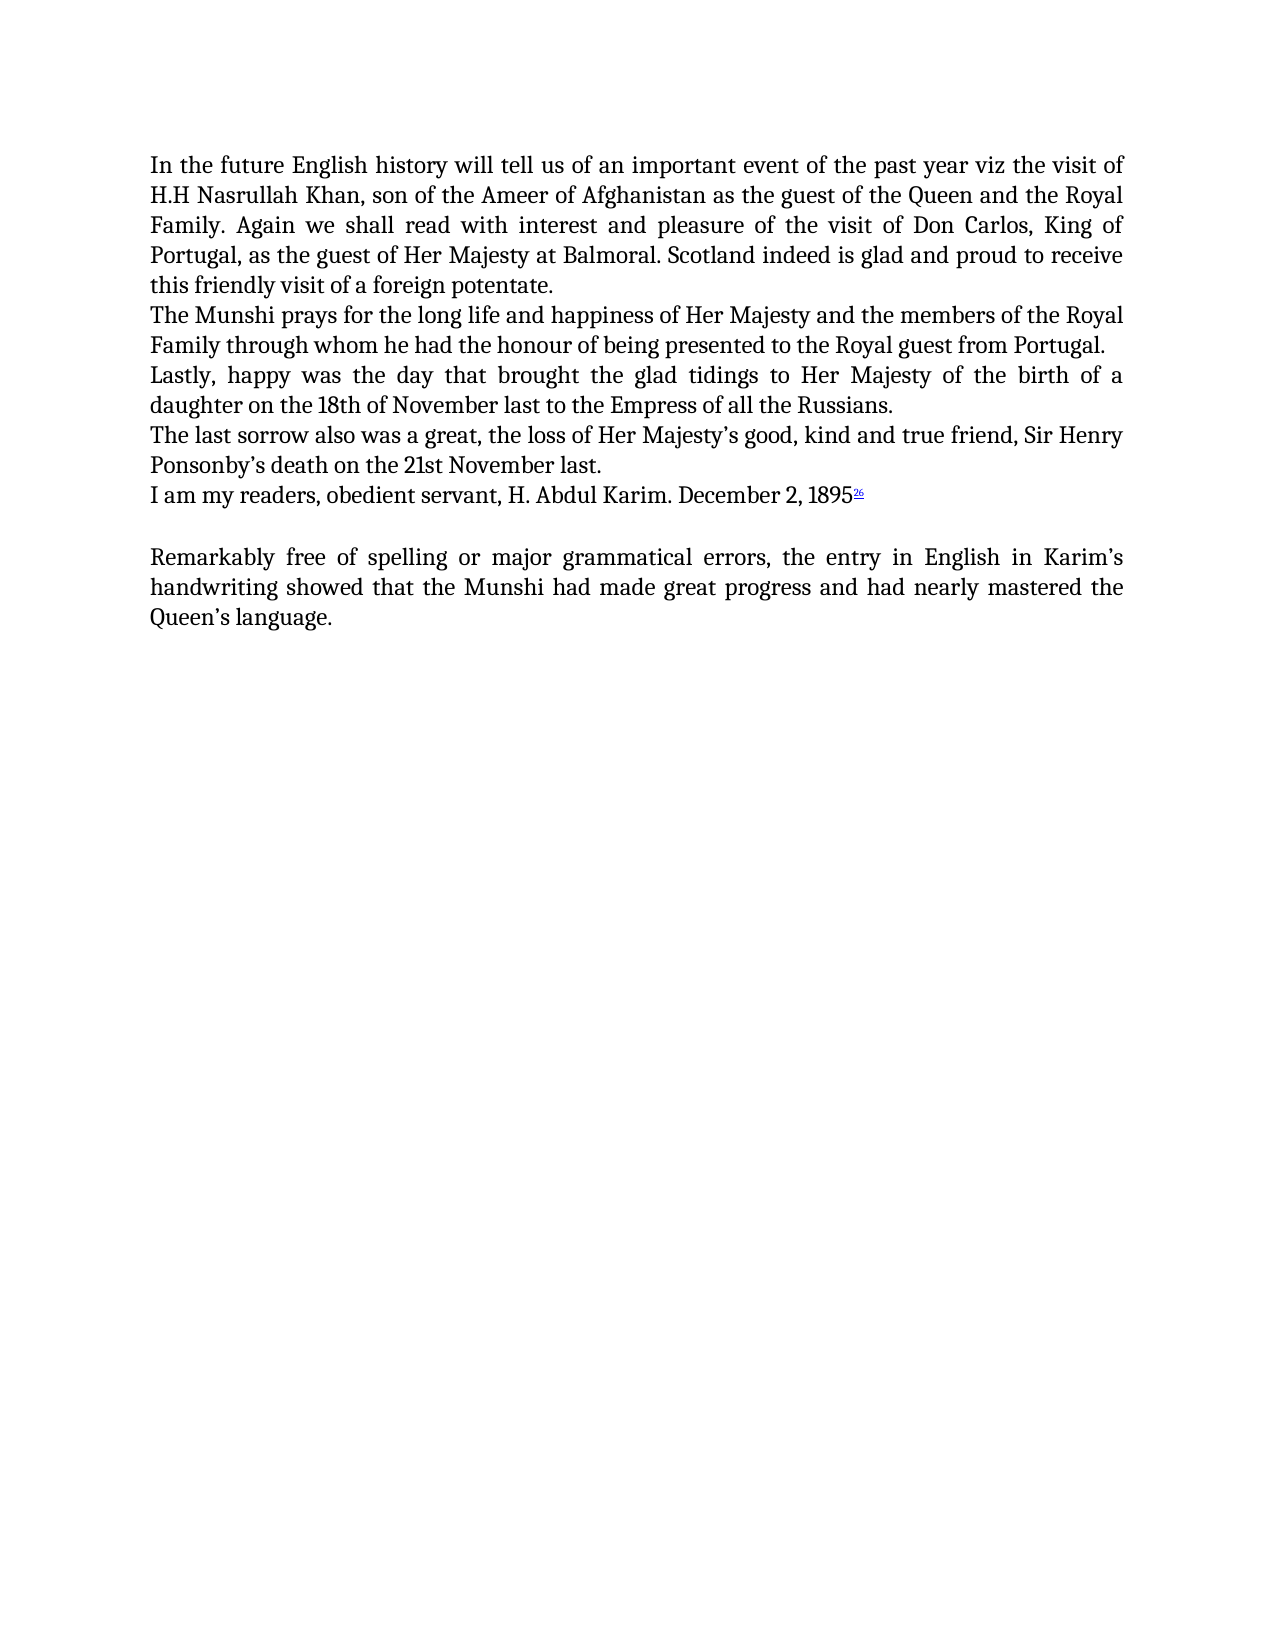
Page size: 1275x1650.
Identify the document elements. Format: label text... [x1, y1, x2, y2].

text I am my readers, obedient servant, H. Abdul Karim. December 2, 189526 [150, 480, 1125, 510]
text The Munshi prays for the long life and happiness of Her Majesty and the members of the Royal Family through whom he had the honour of being presented to the Royal guest from Portugal. [150, 300, 1125, 360]
text The last sorrow also was a great, the loss of Her Majesty’s good, kind and true friend, Sir Henry Ponsonby’s death on the 21st November last. [150, 420, 1125, 480]
text Lastly, happy was the day that brought the glad tidings to Her Majesty of the birth of a daughter on the 18th of November last to the Empress of all the Russians. [150, 360, 1125, 420]
text In the future English history will tell us of an important event of the past year viz the visit of H.H Nasrullah Khan, son of the Ameer of Afghanistan as the guest of the Queen and the Royal Family. Again we shall read with interest and pleasure of the visit of Don Carlos, King of Portugal, as the guest of Her Majesty at Balmoral. Scotland indeed is glad and proud to receive this friendly visit of a foreign potentate. [150, 150, 1125, 300]
text Remarkably free of spelling or major grammatical errors, the entry in English in Karim’s handwriting showed that the Munshi had made great progress and had nearly mastered the Queen’s language. [150, 541, 1125, 631]
